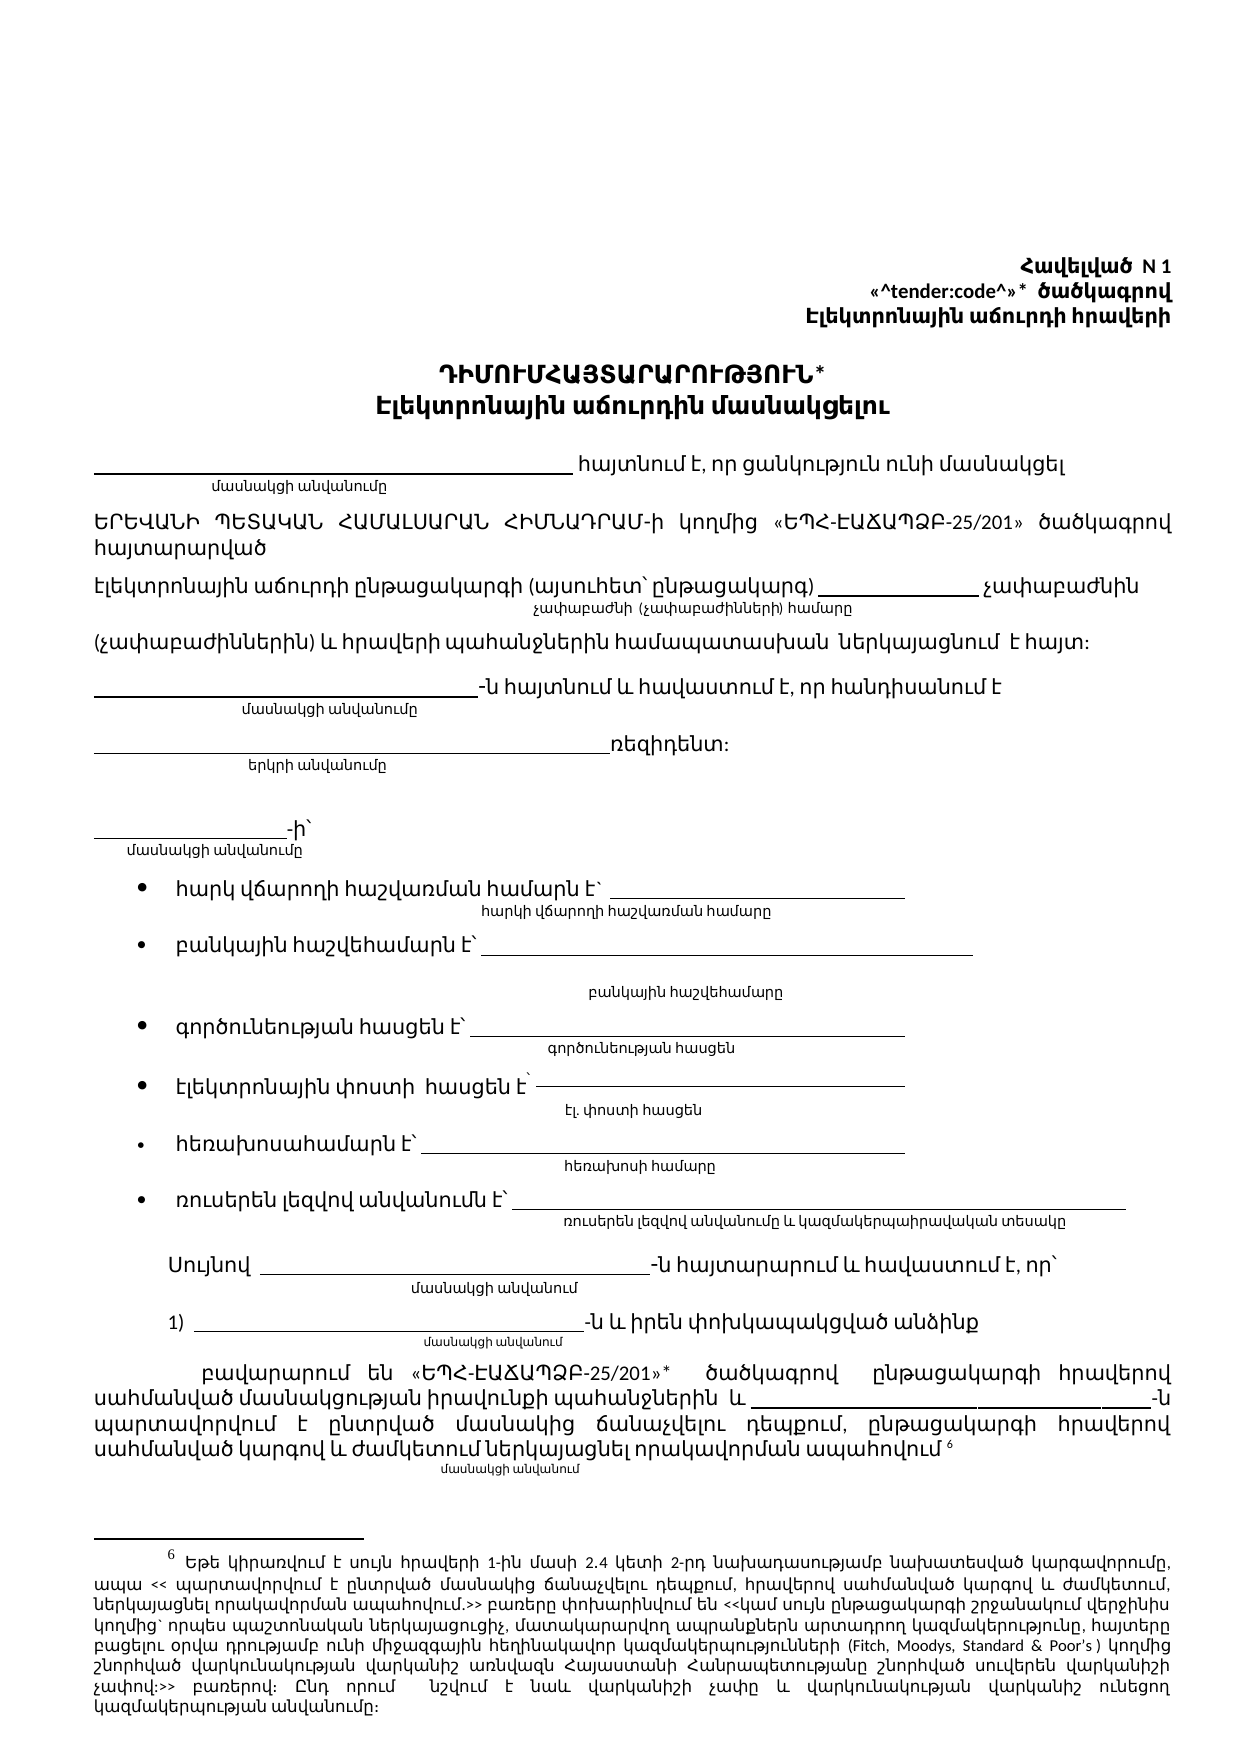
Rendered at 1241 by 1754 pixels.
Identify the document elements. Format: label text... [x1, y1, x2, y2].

list գործունեության հասցեն է՝ [138, 1014, 1171, 1040]
text երկրի անվանումը [94, 756, 1171, 787]
text Հավելված N 1 [94, 253, 1171, 278]
text մասնակցի անվանումը [94, 477, 1171, 507]
text Էլեկտրոնային աճուրդի հրավերի [94, 304, 1171, 329]
text հայտնում է, որ ցանկություն ունի մասնակցել [94, 451, 1171, 477]
text մասնակցի անվանումը [94, 701, 1171, 731]
text -ն հայտնում և հավաստում է, որ հանդիսանում է [94, 670, 1171, 701]
text հարկի վճարողի հաշվառման համարը [94, 902, 1171, 933]
text ԵՐԵՎԱՆԻ ՊԵՏԱԿԱՆ ՀԱՄԱԼՍԱՐԱՆ ՀԻՄՆԱԴՐԱՄ-ի կողմից «ԵՊՀ-ԷԱՃԱՊՁԲ-25/201» ծածկագրով հայտարարված [94, 507, 1171, 561]
text էլեկտրոնային աճուրդի ընթացակարգի (այսուհետ՝ ընթացակարգ) չափաբաժնին [94, 573, 1171, 599]
text ռուսերեն լեզվով անվանումը և կազմակերպաիրավական տեսակը [94, 1213, 1171, 1243]
list հարկ վճարողի հաշվառման համարն է` [138, 872, 1171, 902]
text ԴԻՄՈՒՄՀԱՅՏԱՐԱՐՈՒԹՅՈՒՆ* [94, 360, 1171, 390]
text էլ. փոստի հասցեն [94, 1101, 1171, 1131]
text մասնակցի անվանում [94, 1335, 1171, 1360]
text -ի՝ [94, 816, 1171, 841]
list էլեկտրոնային փոստի հասցեն է՝ [138, 1070, 1171, 1101]
list բանկային հաշվեհամարն է՝ [138, 933, 1171, 983]
text մասնակցի անվանում [94, 1279, 1171, 1309]
text (չափաբաժիններին) և հրավերի պահանջներին համապատասխան ներկայացնում է հայտ: [94, 629, 1171, 655]
text չափաբաժնի (չափաբաժինների) համարը [94, 599, 1171, 629]
list ռուսերեն լեզվով անվանումն է՝ [138, 1187, 1171, 1213]
text Սույնով -ն հայտարարում և հավաստում է, որ՝ [94, 1248, 1171, 1279]
text բավարարում են «ԵՊՀ-ԷԱՃԱՊՁԲ-25/201»* ծածկագրով ընթացակարգի հրավերով սահմանված մասնակցության իրավունքի պահանջներին և -ն պարտավորվում է ընտրված մասնակից ճանաչվելու դեպքում, ընթացակարգի հրավերով սահմանված կարգով և ժամկետում ներկայացնել որակավորման ապահովում [94, 1360, 1171, 1462]
text հեռախոսի համարը [462, 1157, 1171, 1187]
text «^tender:code^»* ծածկագրով [94, 278, 1171, 304]
text բանկային հաշվեհամարը [94, 983, 1171, 1014]
text մասնակցի անվանում [94, 1462, 1171, 1487]
text մասնակցի անվանումը [94, 841, 1171, 872]
text 1) -ն և իրեն փոխկապակցված անձինք [94, 1309, 1171, 1335]
subtitle Էլեկտրոնային աճուրդին մասնակցելու [94, 390, 1171, 421]
list հեռախոսահամարն է՝ [138, 1131, 1171, 1157]
text ռեզիդենտ: [94, 731, 1171, 756]
text գործունեության հասցեն [94, 1040, 1171, 1070]
